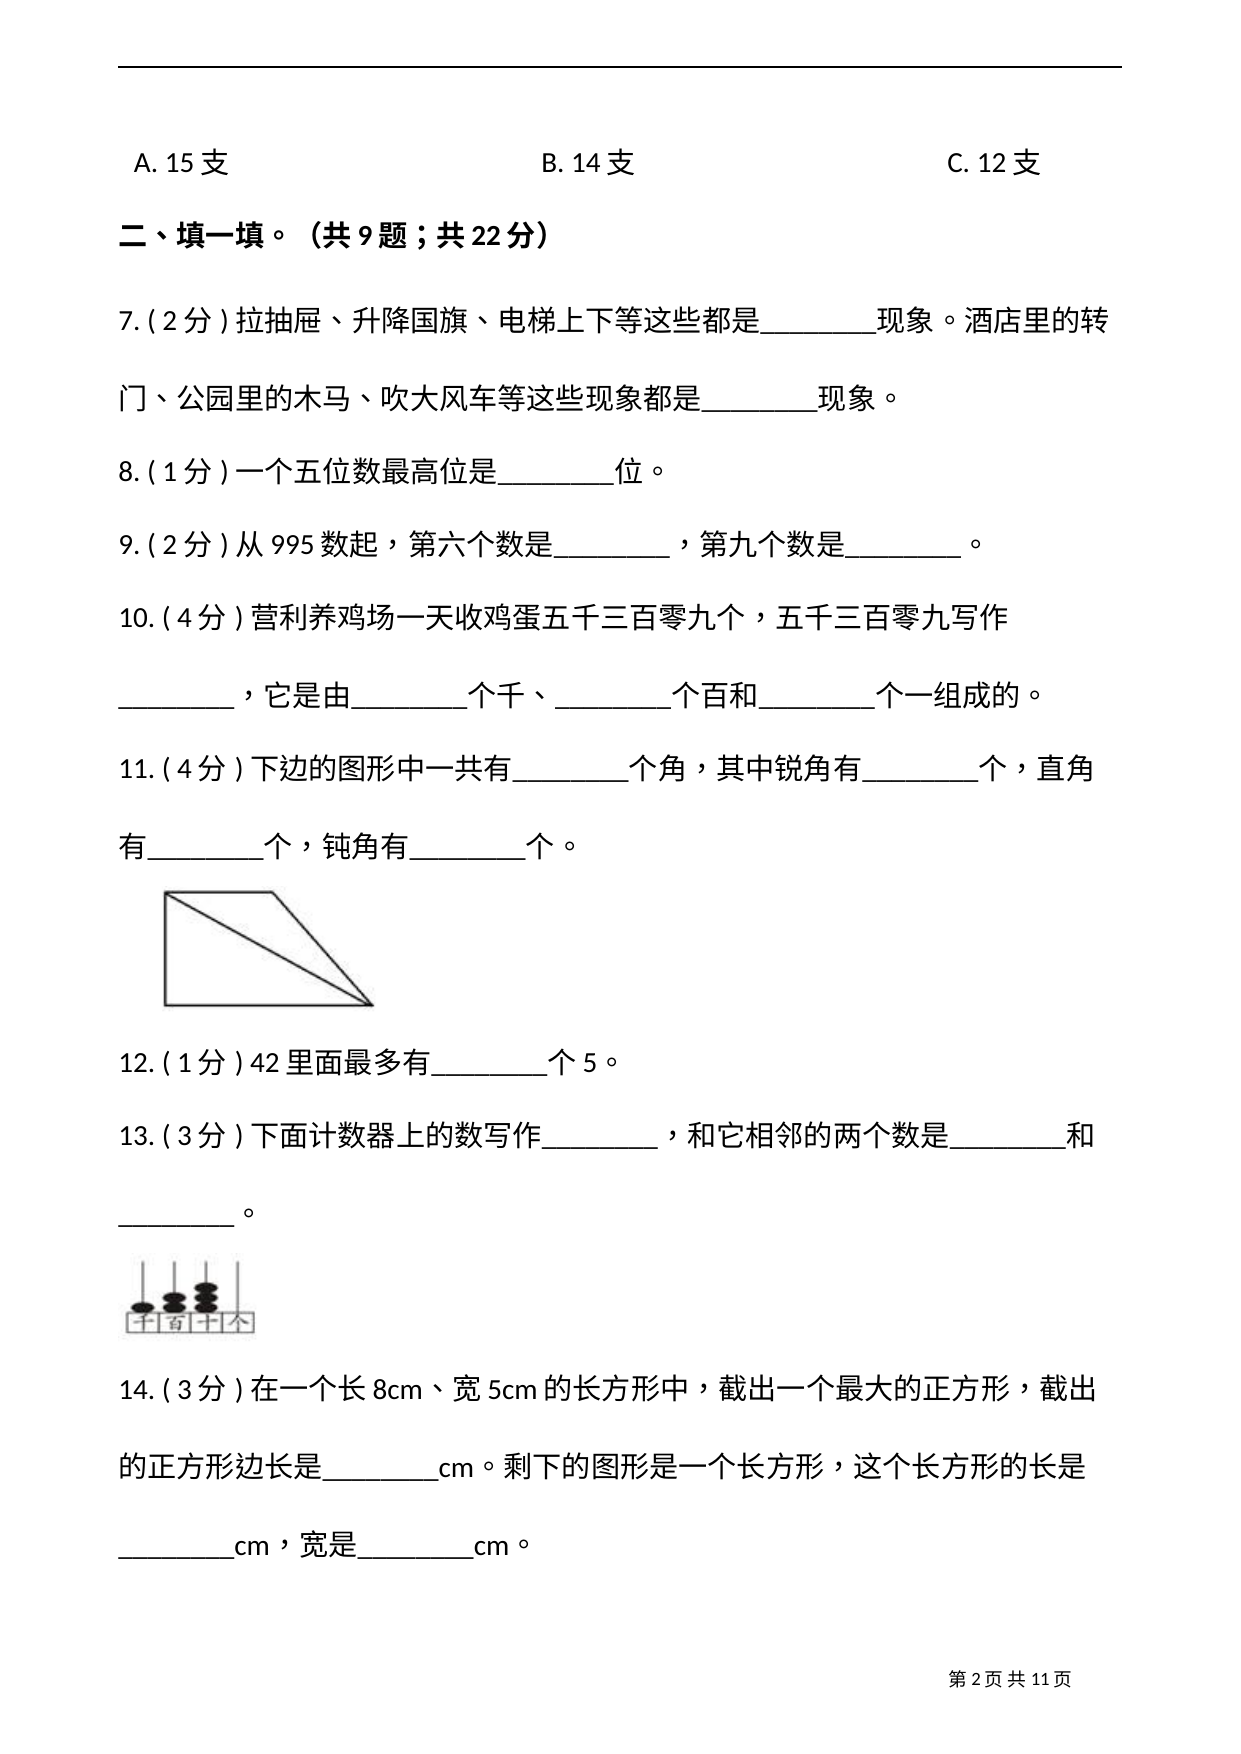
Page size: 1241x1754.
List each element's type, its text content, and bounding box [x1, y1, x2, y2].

text 11. ( 4分 ) 下边的图形中一共有________个角，其中锐角有________个，直角有________个，钝角有________个。 [118, 735, 1122, 878]
text 14. ( 3分 ) 在一个长8cm、宽5cm的长方形中，截出一个最大的正方形，截出的正方形边长是________cm。剩下的图形是一个长方形，这个长方形的长是________cm，宽是________cm。 [118, 1356, 1122, 1577]
picture [118, 1253, 266, 1346]
picture [161, 886, 378, 1013]
text 10. ( 4分 ) 营利养鸡场一天收鸡蛋五千三百零九个，五千三百零九写作________，它是由________个千、________个百和________个一组成的。 [118, 584, 1122, 727]
text 7. ( 2分 ) 拉抽屉、升降国旗、电梯上下等这些都是________现象。酒店里的转门、公园里的木马、吹大风车等这些现象都是________现象。 [118, 288, 1122, 431]
text 9. ( 2分 ) 从995数起，第六个数是________，第九个数是________。 [118, 512, 1122, 577]
text 12. ( 1分 ) 42里面最多有________个5。 [118, 1029, 1122, 1094]
text 二、填一填。（共9题；共22分） [118, 202, 1122, 267]
text 13. ( 3分 ) 下面计数器上的数写作________，和它相邻的两个数是________和________。 [118, 1102, 1122, 1245]
text 8. ( 1分 ) 一个五位数最高位是________位。 [118, 439, 1122, 504]
text A. 15支 B. 14支 C. 12支 [134, 129, 1122, 194]
